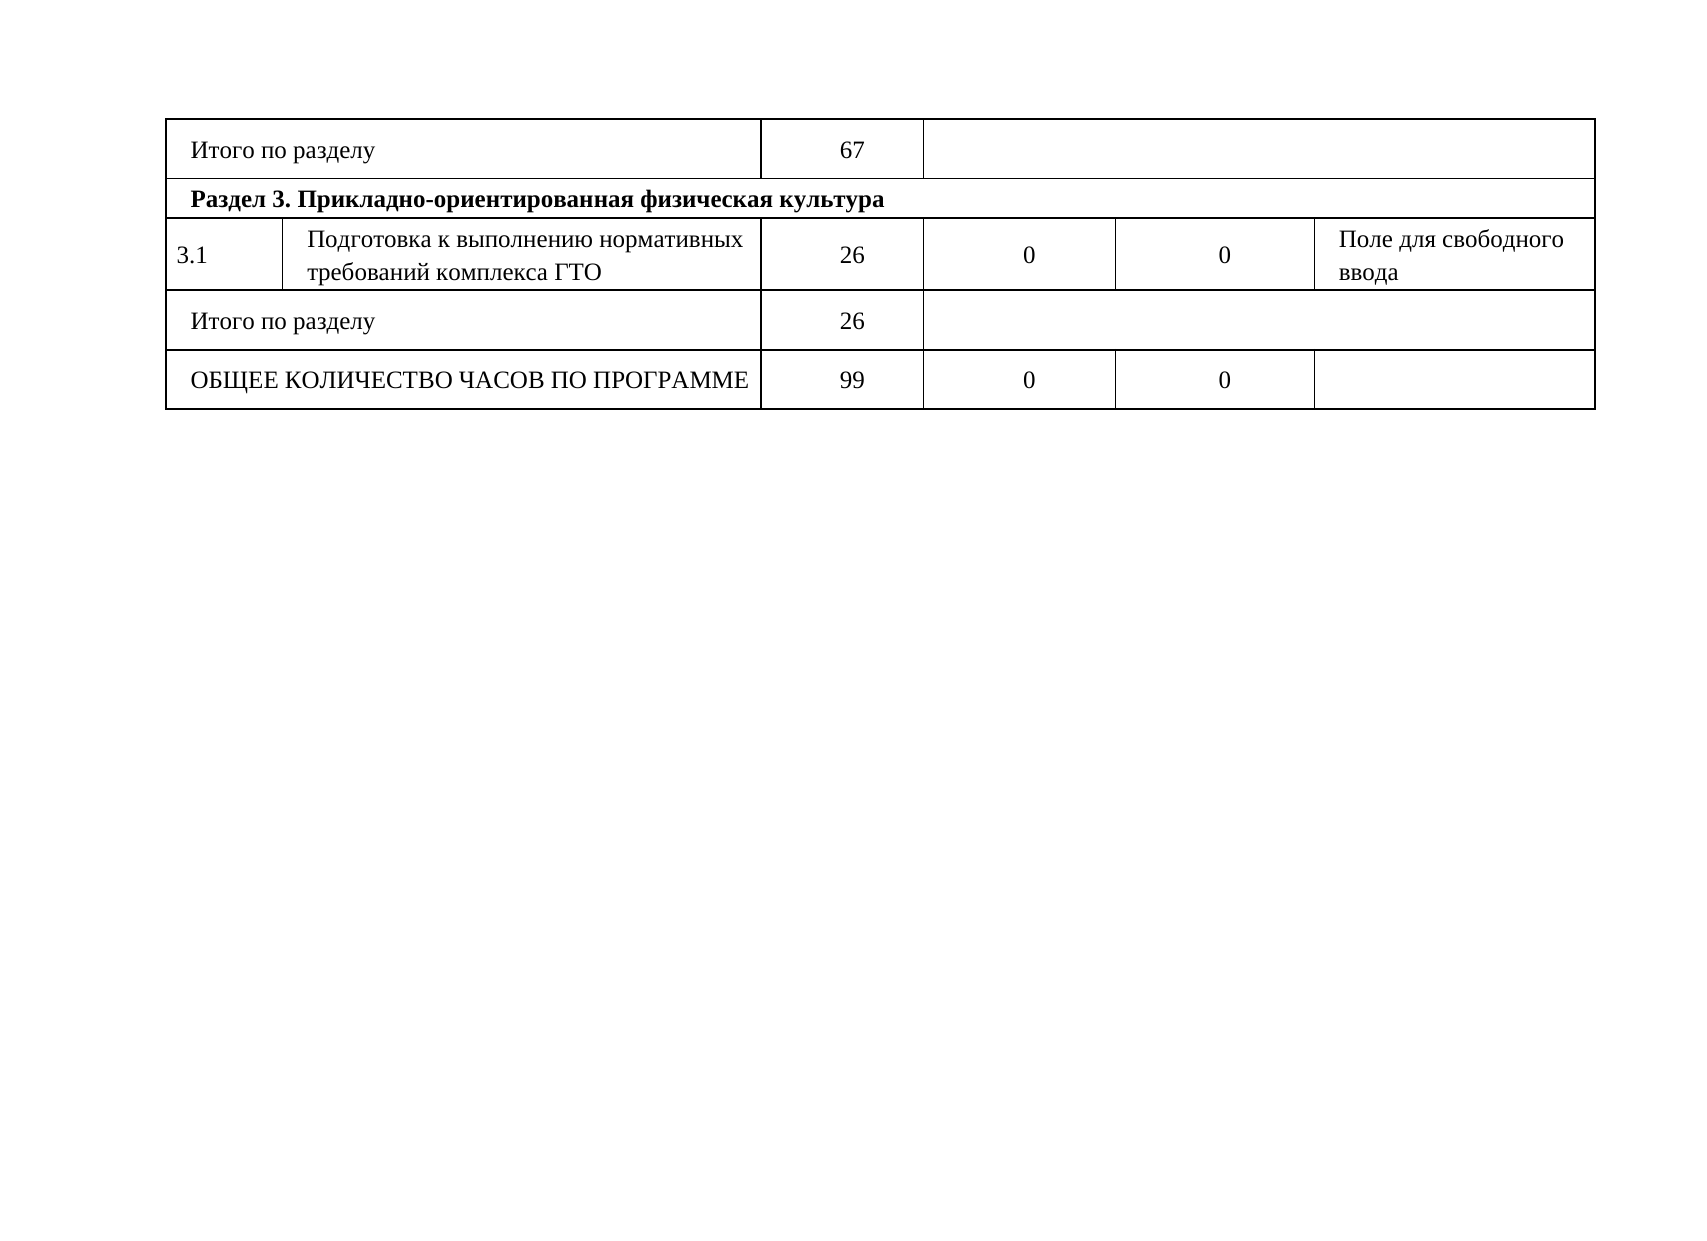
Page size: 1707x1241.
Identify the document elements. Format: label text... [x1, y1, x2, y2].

table_cell 99 [762, 351, 923, 408]
table_cell 26 [762, 291, 923, 349]
table_cell 67 [762, 120, 923, 178]
table_cell 26 [762, 219, 923, 289]
table_cell 0 [1116, 351, 1314, 408]
table_cell 0 [1116, 219, 1314, 289]
table_cell Раздел 3. Прикладно-ориентированная физическая культура [167, 179, 1594, 217]
table_cell [1315, 351, 1594, 408]
table_cell Поле для свободного ввода [1315, 219, 1594, 289]
table_cell [924, 120, 1594, 178]
table_cell Подготовка к выполнению нормативных требований комплекса ГТО [283, 219, 760, 289]
table_cell ОБЩЕЕ КОЛИЧЕСТВО ЧАСОВ ПО ПРОГРАММЕ [167, 351, 760, 408]
table_cell [924, 291, 1594, 349]
table_cell Итого по разделу [167, 120, 760, 178]
table_cell 3.1 [167, 219, 282, 289]
table_cell Итого по разделу [167, 291, 760, 349]
table_cell 0 [924, 219, 1115, 289]
table_cell 0 [924, 351, 1115, 408]
